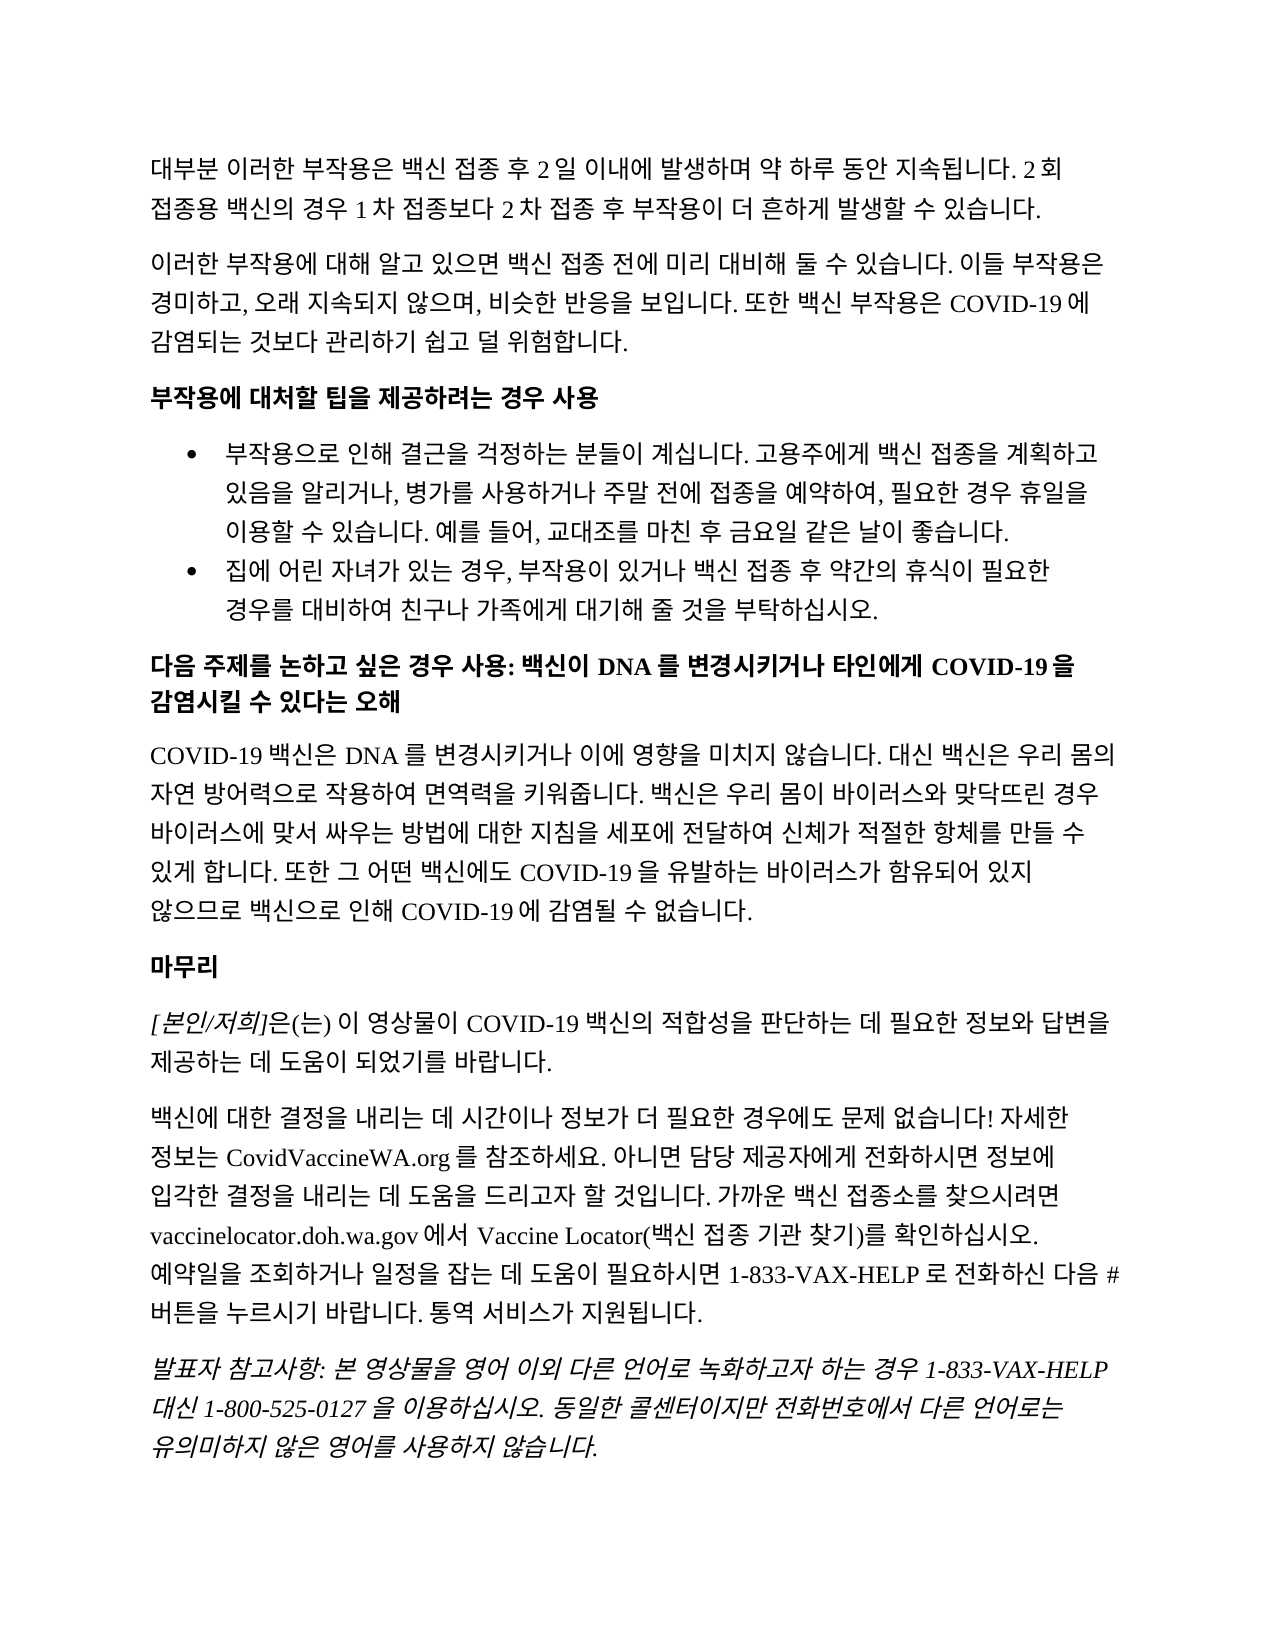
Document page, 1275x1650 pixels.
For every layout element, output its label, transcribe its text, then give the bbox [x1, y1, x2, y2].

text [본인/저희]은(는) 이 영상물이 COVID-19 백신의 적합성을 판단하는 데 필요한 정보와 답변을 제공하는 데 도움이 되었기를 바랍니다. [150, 1003, 1125, 1078]
text 부작용에 대처할 팁을 제공하려는 경우 사용 [150, 379, 1125, 415]
text COVID-19 백신은 DNA를 변경시키거나 이에 영향을 미치지 않습니다. 대신 백신은 우리 몸의 자연 방어력으로 작용하여 면역력을 키워줍니다. 백신은 우리 몸이 바이러스와 맞닥뜨린 경우 바이러스에 맞서 싸우는 방법에 대한 지침을 세포에 전달하여 신체가 적절한 항체를 만들 수 있게 합니다. 또한 그 어떤 백신에도 COVID-19을 유발하는 바이러스가 함유되어 있지 않으므로 백신으로 인해 COVID-19에 감염될 수 없습니다. [150, 736, 1125, 928]
text 대부분 이러한 부작용은 백신 접종 후 2일 이내에 발생하며 약 하루 동안 지속됩니다. 2회 접종용 백신의 경우 1차 접종보다 2차 접종 후 부작용이 더 흔하게 발생할 수 있습니다. [150, 150, 1125, 225]
text 백신에 대한 결정을 내리는 데 시간이나 정보가 더 필요한 경우에도 문제 없습니다! 자세한 정보는 CovidVaccineWA.org를 참조하세요. 아니면 담당 제공자에게 전화하시면 정보에 입각한 결정을 내리는 데 도움을 드리고자 할 것입니다. 가까운 백신 접종소를 찾으시려면 vaccinelocator.doh.wa.gov에서 Vaccine Locator(백신 접종 기관 찾기)를 확인하십시오. 예약일을 조회하거나 일정을 잡는 데 도움이 필요하시면 1-833-VAX-HELP로 전화하신 다음 #버튼을 누르시기 바랍니다. 통역 서비스가 지원됩니다. [150, 1098, 1125, 1329]
list 부작용으로 인해 결근을 걱정하는 분들이 계십니다. 고용주에게 백신 접종을 계획하고 있음을 알리거나, 병가를 사용하거나 주말 전에 접종을 예약하여, 필요한 경우 휴일을 이용할 수 있습니다. 예를 들어, 교대조를 마친 후 금요일 같은 날이 좋습니다. [187, 434, 1125, 549]
list 집에 어린 자녀가 있는 경우, 부작용이 있거나 백신 접종 후 약간의 휴식이 필요한 경우를 대비하여 친구나 가족에게 대기해 줄 것을 부탁하십시오. [187, 552, 1125, 627]
text 이러한 부작용에 대해 알고 있으면 백신 접종 전에 미리 대비해 둘 수 있습니다. 이들 부작용은 경미하고, 오래 지속되지 않으며, 비슷한 반응을 보입니다. 또한 백신 부작용은 COVID-19에 감염되는 것보다 관리하기 쉽고 덜 위험합니다. [150, 245, 1125, 359]
text 마무리 [150, 947, 1125, 984]
list 발표자 참고사항: 본 영상물을 영어 이외 다른 언어로 녹화하고자 하는 경우 1-833-VAX-HELP 대신 1-800-525-0127을 이용하십시오. 동일한 콜센터이지만 전화번호에서 다른 언어로는 유의미하지 않은 영어를 사용하지 않습니다. [150, 1349, 1125, 1463]
text 다음 주제를 논하고 싶은 경우 사용: 백신이 DNA를 변경시키거나 타인에게 COVID-19을 감염시킬 수 있다는 오해 [150, 646, 1125, 719]
